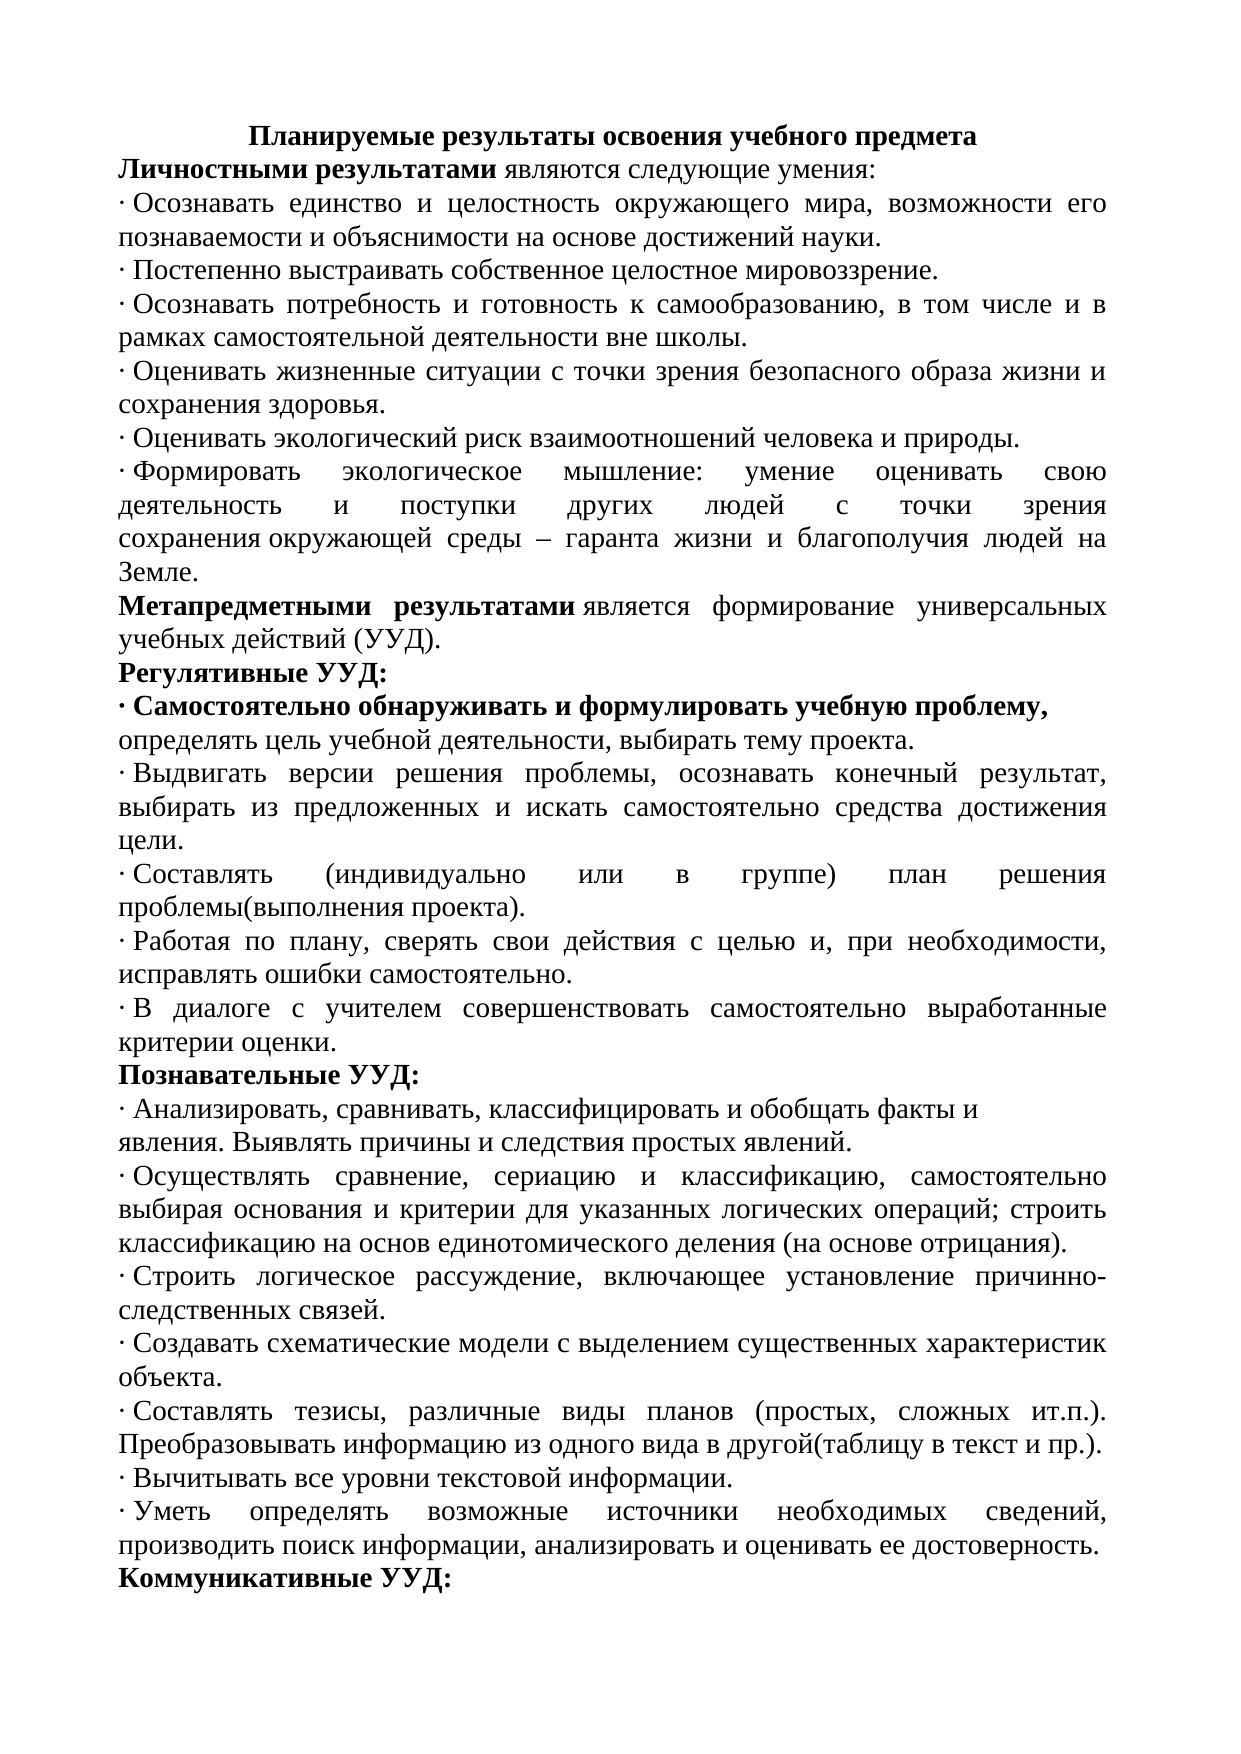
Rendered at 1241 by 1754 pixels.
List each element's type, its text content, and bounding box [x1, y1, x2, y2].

text ∙ Оценивать жизненные ситуации с точки зрения безопасного образа жизни и сохранения здоровья. [118, 353, 1107, 420]
text ∙ Осуществлять сравнение, сериацию и классификацию, самостоятельно выбирая основания и критерии для указанных логических операций; строить классификацию на основ единотомического деления (на основе отрицания). [118, 1158, 1107, 1258]
text Познавательные УУД: [118, 1057, 1107, 1091]
text ∙ Оценивать экологический риск взаимоотношений человека и природы. [118, 420, 1107, 453]
text Планируемые результаты освоения учебного предмета [118, 118, 1107, 152]
text ∙ Работая по плану, сверять свои действия с целью и, при необходимости, исправлять ошибки самостоятельно. [118, 923, 1107, 990]
text определять цель учебной деятельности, выбирать тему проекта. [118, 722, 1107, 755]
text Регулятивные УУД: [118, 655, 1107, 688]
text ∙ Осознавать единство и целостность окружающего мира, возможности его познаваемости и объяснимости на основе достижений науки. [118, 185, 1107, 252]
text ∙ Постепенно выстраивать собственное целостное мировоззрение. [118, 252, 1107, 286]
text ∙ Осознавать потребность и готовность к самообразованию, в том числе и в рамках самостоятельной деятельности вне школы. [118, 286, 1107, 353]
text Личностными результатами являются следующие умения: [118, 152, 1107, 185]
text ∙ Формировать экологическое мышление: умение оценивать свою деятельность и поступки других людей с точки зрения сохранения окружающей среды – гаранта жизни и благополучия людей на Земле. [118, 453, 1107, 588]
text ∙ Создавать схематические модели с выделением существенных характеристик объекта. [118, 1326, 1107, 1393]
text ∙ Уметь определять возможные источники необходимых сведений, производить поиск информации, анализировать и оценивать ее достоверность. [118, 1493, 1107, 1560]
text ∙ Составлять тезисы, различные виды планов (простых, сложных ит.п.). Преобразовывать информацию из одного вида в другой(таблицу в текст и пр.). [118, 1393, 1107, 1460]
text Метапредметными результатами является формирование универсальных учебных действий (УУД). [118, 588, 1107, 655]
text ∙ Выдвигать версии решения проблемы, осознавать конечный результат, выбирать из предложенных и искать самостоятельно средства достижения цели. [118, 755, 1107, 856]
text явления. Выявлять причины и следствия простых явлений. [118, 1124, 1107, 1158]
text Коммуникативные УУД: [118, 1560, 1107, 1594]
text ∙ В диалоге с учителем совершенствовать самостоятельно выработанные критерии оценки. [118, 990, 1107, 1057]
text ∙ Вычитывать все уровни текстовой информации. [118, 1460, 1107, 1493]
text ∙ Строить логическое рассуждение, включающее установление причинно-следственных связей. [118, 1258, 1107, 1326]
text ∙ Самостоятельно обнаруживать и формулировать учебную проблему, [118, 688, 1107, 722]
text ∙ Составлять (индивидуально или в группе) план решения проблемы(выполнения проекта). [118, 856, 1107, 923]
text ∙ Анализировать, сравнивать, классифицировать и обобщать факты и [118, 1091, 1107, 1124]
